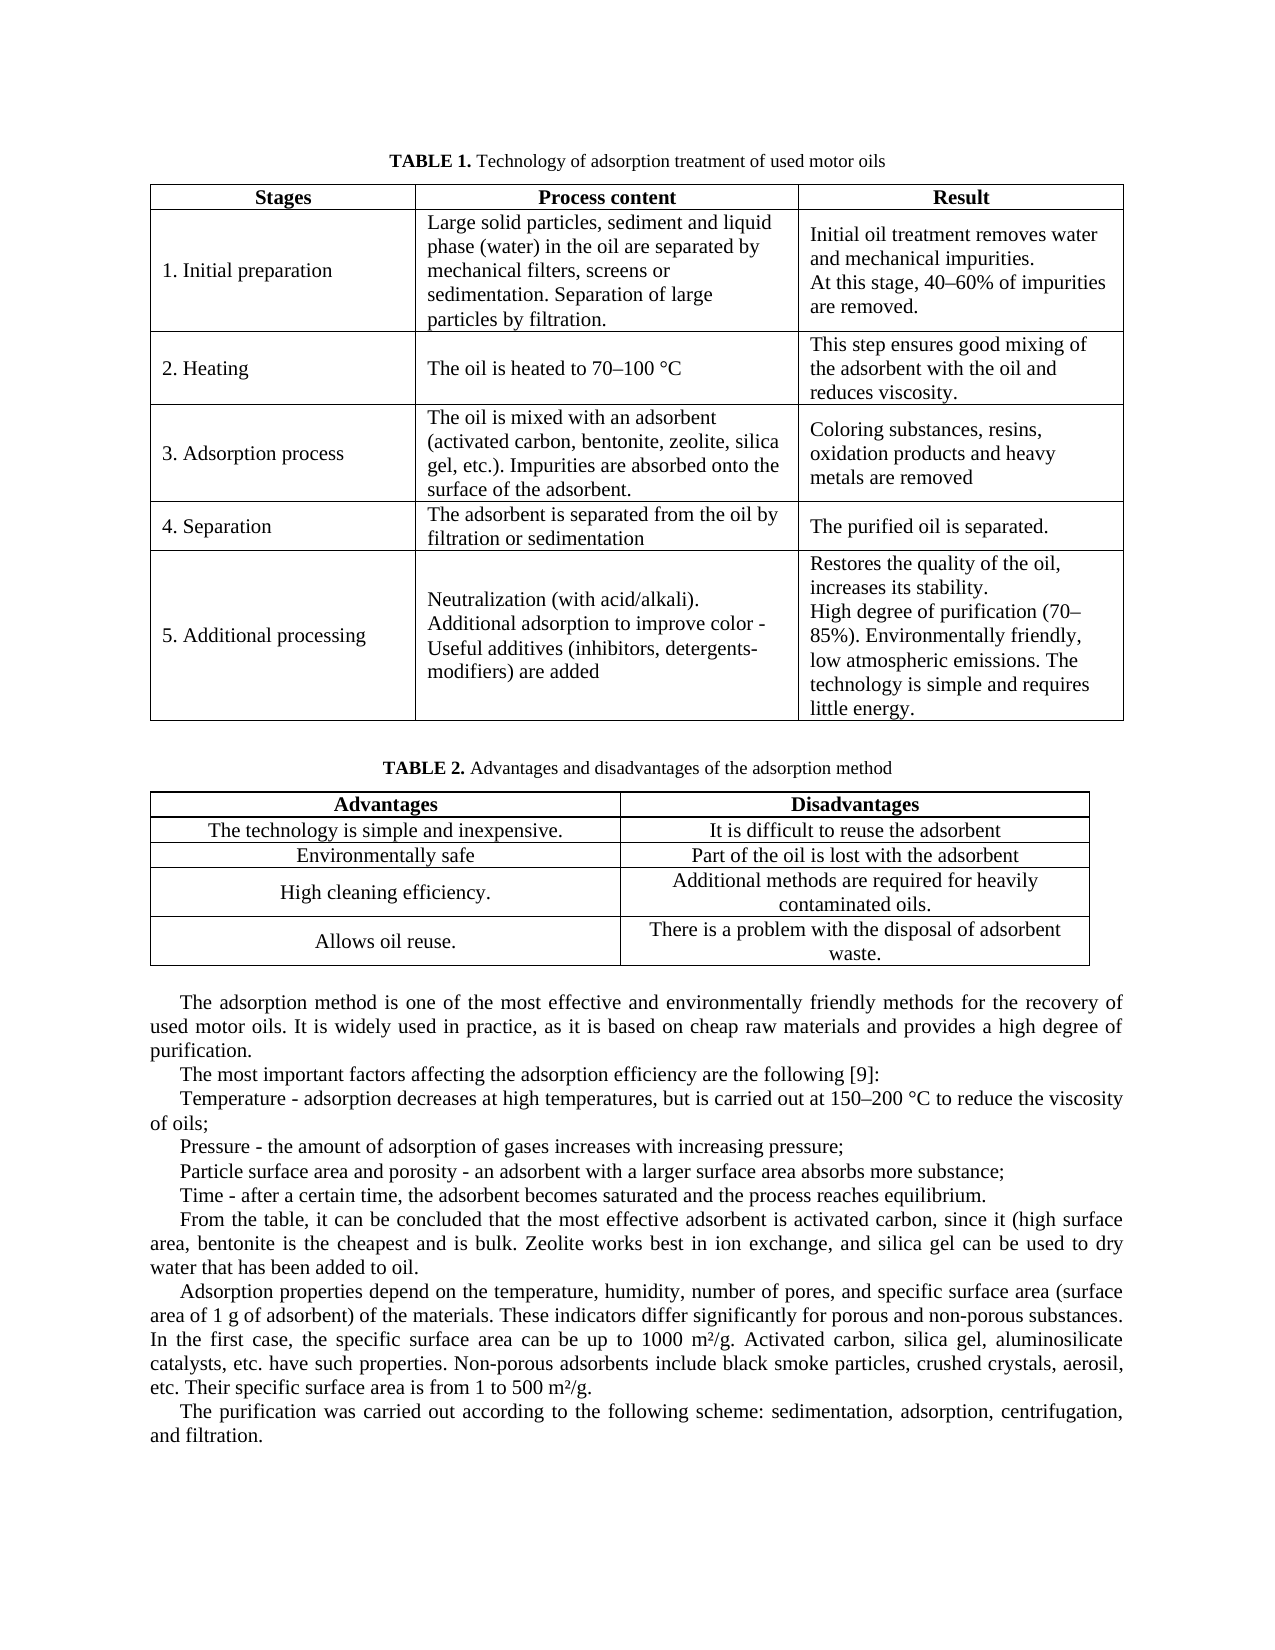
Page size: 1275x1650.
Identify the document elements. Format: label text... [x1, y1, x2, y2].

table_cell The technology is simple and inexpensive. [151, 818, 620, 842]
table_cell Neutralization (with acid/alkali). Additional adsorption to improve color - Useful additives (inhibitors, detergents-modifiers) are added [416, 551, 798, 720]
text Adsorption properties depend on the temperature, humidity, number of pores, and specific surface area (surface area of 1 g of adsorbent) of the materials. These indicators differ significantly for porous and non-porous substances. In the first case, the specific surface area can be up to 1000 m²/g. Activated carbon, silica gel, aluminosilicate catalysts, etc. have such properties. Non-porous adsorbents include black smoke particles, crushed crystals, aerosil, etc. Their specific surface area is from 1 to 500 m²/g. [150, 1279, 1125, 1399]
table_header Disadvantages [621, 793, 1089, 816]
table_cell Part of the oil is lost with the adsorbent [621, 843, 1089, 867]
text From the table, it can be concluded that the most effective adsorbent is activated carbon, since it (high surface area, bentonite is the cheapest and is bulk. Zeolite works best in ion exchange, and silica gel can be used to dry water that has been added to oil. [150, 1207, 1125, 1279]
text The purification was carried out according to the following scheme: sedimentation, adsorption, centrifugation, and filtration. [150, 1399, 1125, 1447]
table_cell High cleaning efficiency. [151, 868, 620, 916]
text Temperature - adsorption decreases at high temperatures, but is carried out at 150–200 °C to reduce the viscosity of oils; [150, 1086, 1125, 1134]
table_cell The adsorbent is separated from the oil by filtration or sedimentation [416, 502, 798, 550]
table_header Advantages [151, 793, 620, 816]
table_cell Coloring substances, resins, oxidation products and heavy metals are removed [799, 405, 1123, 501]
table_cell Allows oil reuse. [151, 917, 620, 965]
table_header Result [799, 185, 1123, 209]
table_cell The oil is heated to 70–100 °C [416, 332, 798, 404]
table_cell The oil is mixed with an adsorbent (activated carbon, bentonite, zeolite, silica gel, etc.). Impurities are absorbed onto the surface of the adsorbent. [416, 405, 798, 501]
text TABLE 2. Advantages and disadvantages of the adsorption method [150, 757, 1125, 779]
text Time - after a certain time, the adsorbent becomes saturated and the process reaches equilibrium. [150, 1183, 1125, 1207]
table_cell Environmentally safe [151, 843, 620, 867]
table_cell The purified oil is separated. [799, 502, 1123, 550]
table_cell 4. Separation [151, 502, 415, 550]
text The adsorption method is one of the most effective and environmentally friendly methods for the recovery of used motor oils. It is widely used in practice, as it is based on cheap raw materials and provides a high degree of purification. [150, 990, 1125, 1062]
table_cell There is a problem with the disposal of adsorbent waste. [621, 917, 1089, 965]
table_cell Initial oil treatment removes water and mechanical impurities. At this stage, 40–60% of impurities are removed. [799, 210, 1123, 331]
table_cell Large solid particles, sediment and liquid phase (water) in the oil are separated by mechanical filters, screens or sedimentation. Separation of large particles by filtration. [416, 210, 798, 331]
table_header Stages [151, 185, 415, 209]
table_cell Restores the quality of the oil, increases its stability. High degree of purification (70–85%). Environmentally friendly, low atmospheric emissions. The technology is simple and requires little energy. [799, 551, 1123, 720]
text The most important factors affecting the adsorption efficiency are the following [9]: [150, 1062, 1125, 1086]
table_header Process content [416, 185, 798, 209]
text Particle surface area and porosity - an adsorbent with a larger surface area absorbs more substance; [150, 1158, 1125, 1183]
table_cell 2. Heating [151, 332, 415, 404]
table_cell This step ensures good mixing of the adsorbent with the oil and reduces viscosity. [799, 332, 1123, 404]
table_cell Additional methods are required for heavily contaminated oils. [621, 868, 1089, 916]
table_cell 1. Initial preparation [151, 210, 415, 331]
table_cell 3. Adsorption process [151, 405, 415, 501]
text Pressure - the amount of adsorption of gases increases with increasing pressure; [150, 1134, 1125, 1158]
table_cell It is difficult to reuse the adsorbent [621, 818, 1089, 842]
table_cell 5. Additional processing [151, 551, 415, 720]
text TABLE 1. Technology of adsorption treatment of used motor oils [150, 150, 1125, 172]
